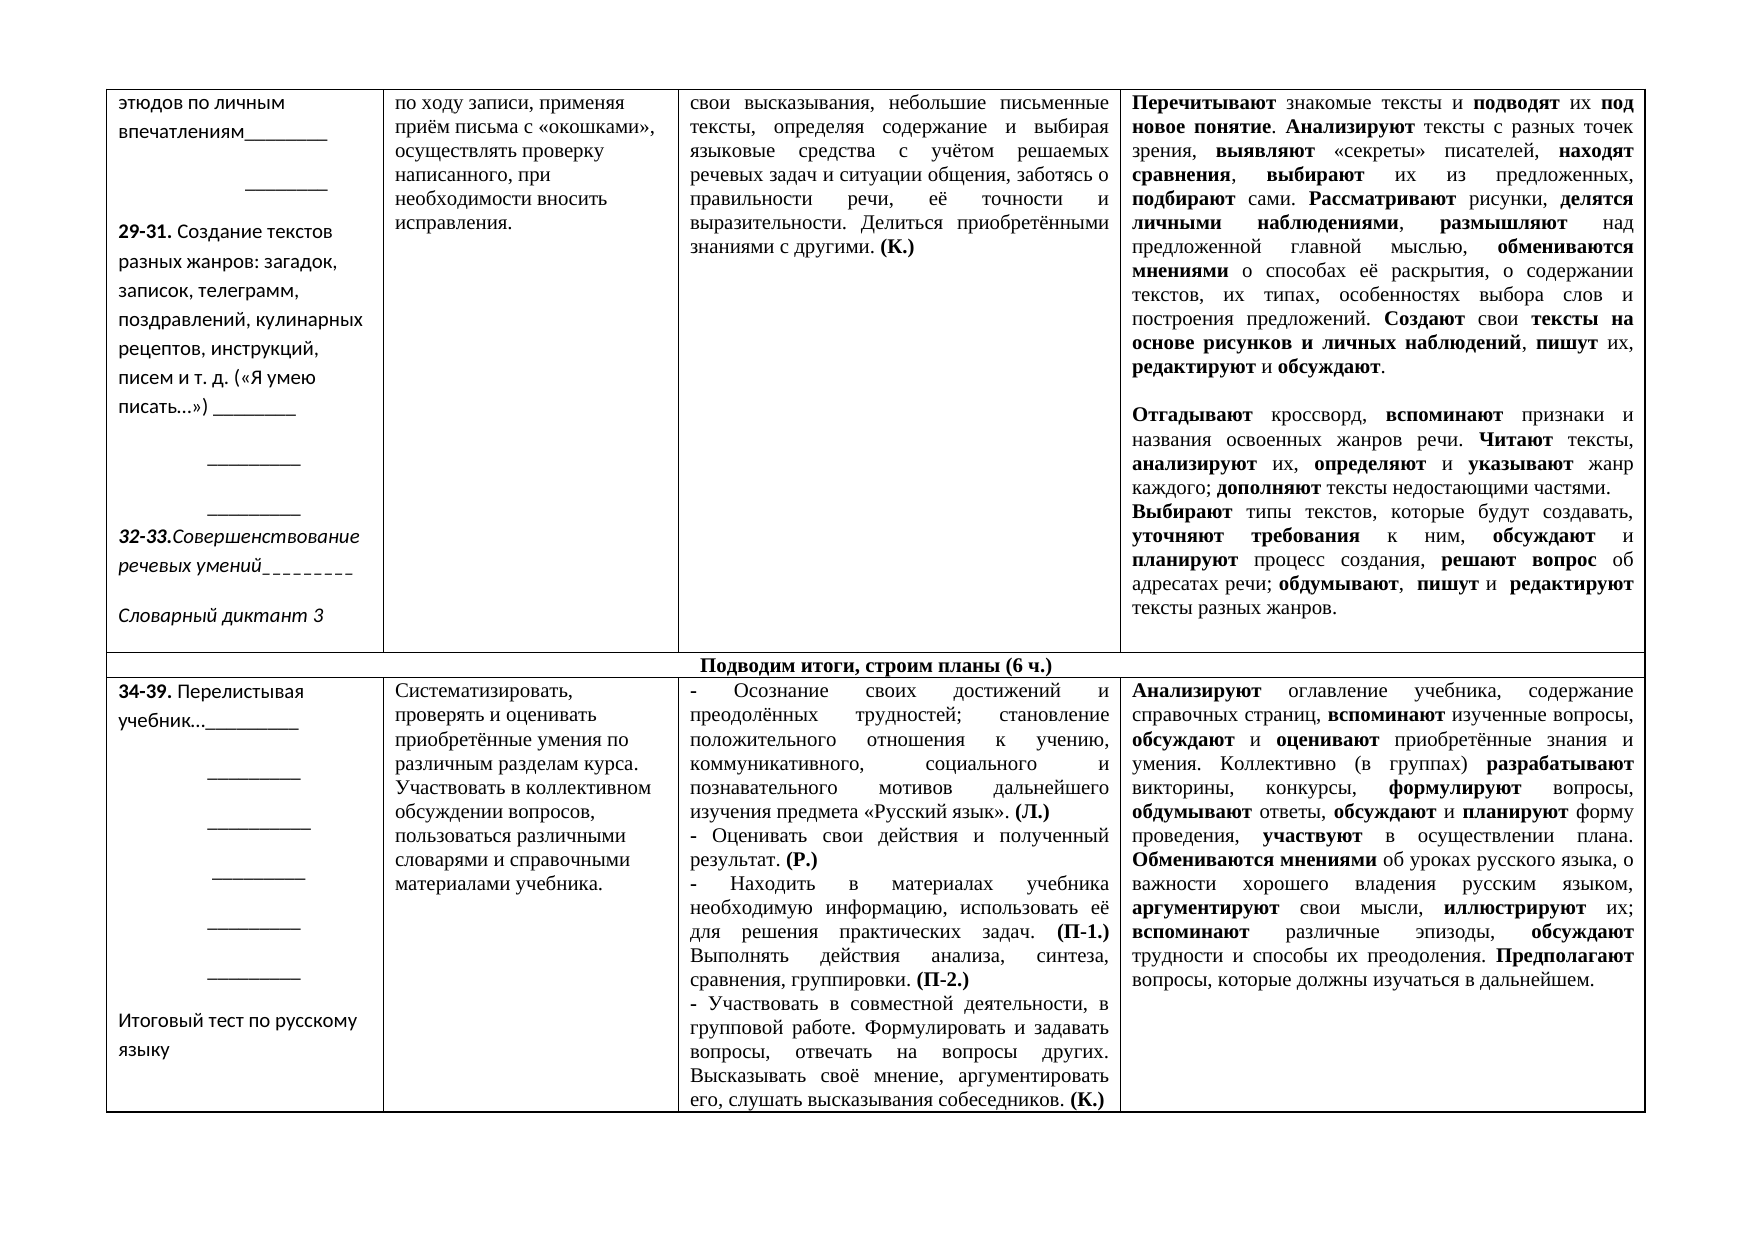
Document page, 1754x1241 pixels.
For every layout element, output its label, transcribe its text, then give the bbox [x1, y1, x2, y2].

table_cell Анализируют оглавление учебника, содержание справочных страниц, вспоминают изученные вопросы, обсуждают и оценивают приобретённые знания и умения. Коллективно (в группах) разрабатывают викторины, конкурсы, формулируют вопросы, обдумывают ответы, обсуждают и планируют форму проведения, участвуют в осуществлении плана. Обмениваются мнениями об уроках русского языка, о важности хорошего владения русским языком, аргументируют свои мысли, иллюстрируют их; вспоминают различные эпизоды, обсуждают трудности и способы их преодоления. Предполагают вопросы, которые должны изучаться в дальнейшем. [1121, 678, 1644, 1111]
table_cell Подводим итоги, строим планы (6 ч.) [107, 653, 1644, 677]
table_cell 34-39. Перелистывая учебник…_________ _________ __________ _________ _________ _________ Итоговый тест по русскому языку [107, 678, 383, 1111]
table_cell - Осознание своих достижений и преодолённых трудностей; становление положительного отношения к учению, коммуникативного, социального и познавательного мотивов дальнейшего изучения предмета «Русский язык». (Л.) - Оценивать свои действия и полученный результат. (Р.) - Находить в материалах учебника необходимую информацию, использовать её для решения практических задач. (П-1.) Выполнять действия анализа, синтеза, сравнения, группировки. (П-2.) - Участвовать в совместной деятельности, в групповой работе. Формулировать и задавать вопросы, отвечать на вопросы других. Высказывать своё мнение, аргументировать его, слушать высказывания собеседников. (К.) [679, 678, 1120, 1111]
table_cell Систематизировать, проверять и оценивать приобретённые умения по различным разделам курса. Участвовать в коллективном обсуждении вопросов, пользоваться различными словарями и справочными материалами учебника. [384, 678, 678, 1111]
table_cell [679, 90, 1120, 652]
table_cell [107, 90, 383, 652]
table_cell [1121, 90, 1644, 652]
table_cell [384, 90, 678, 652]
